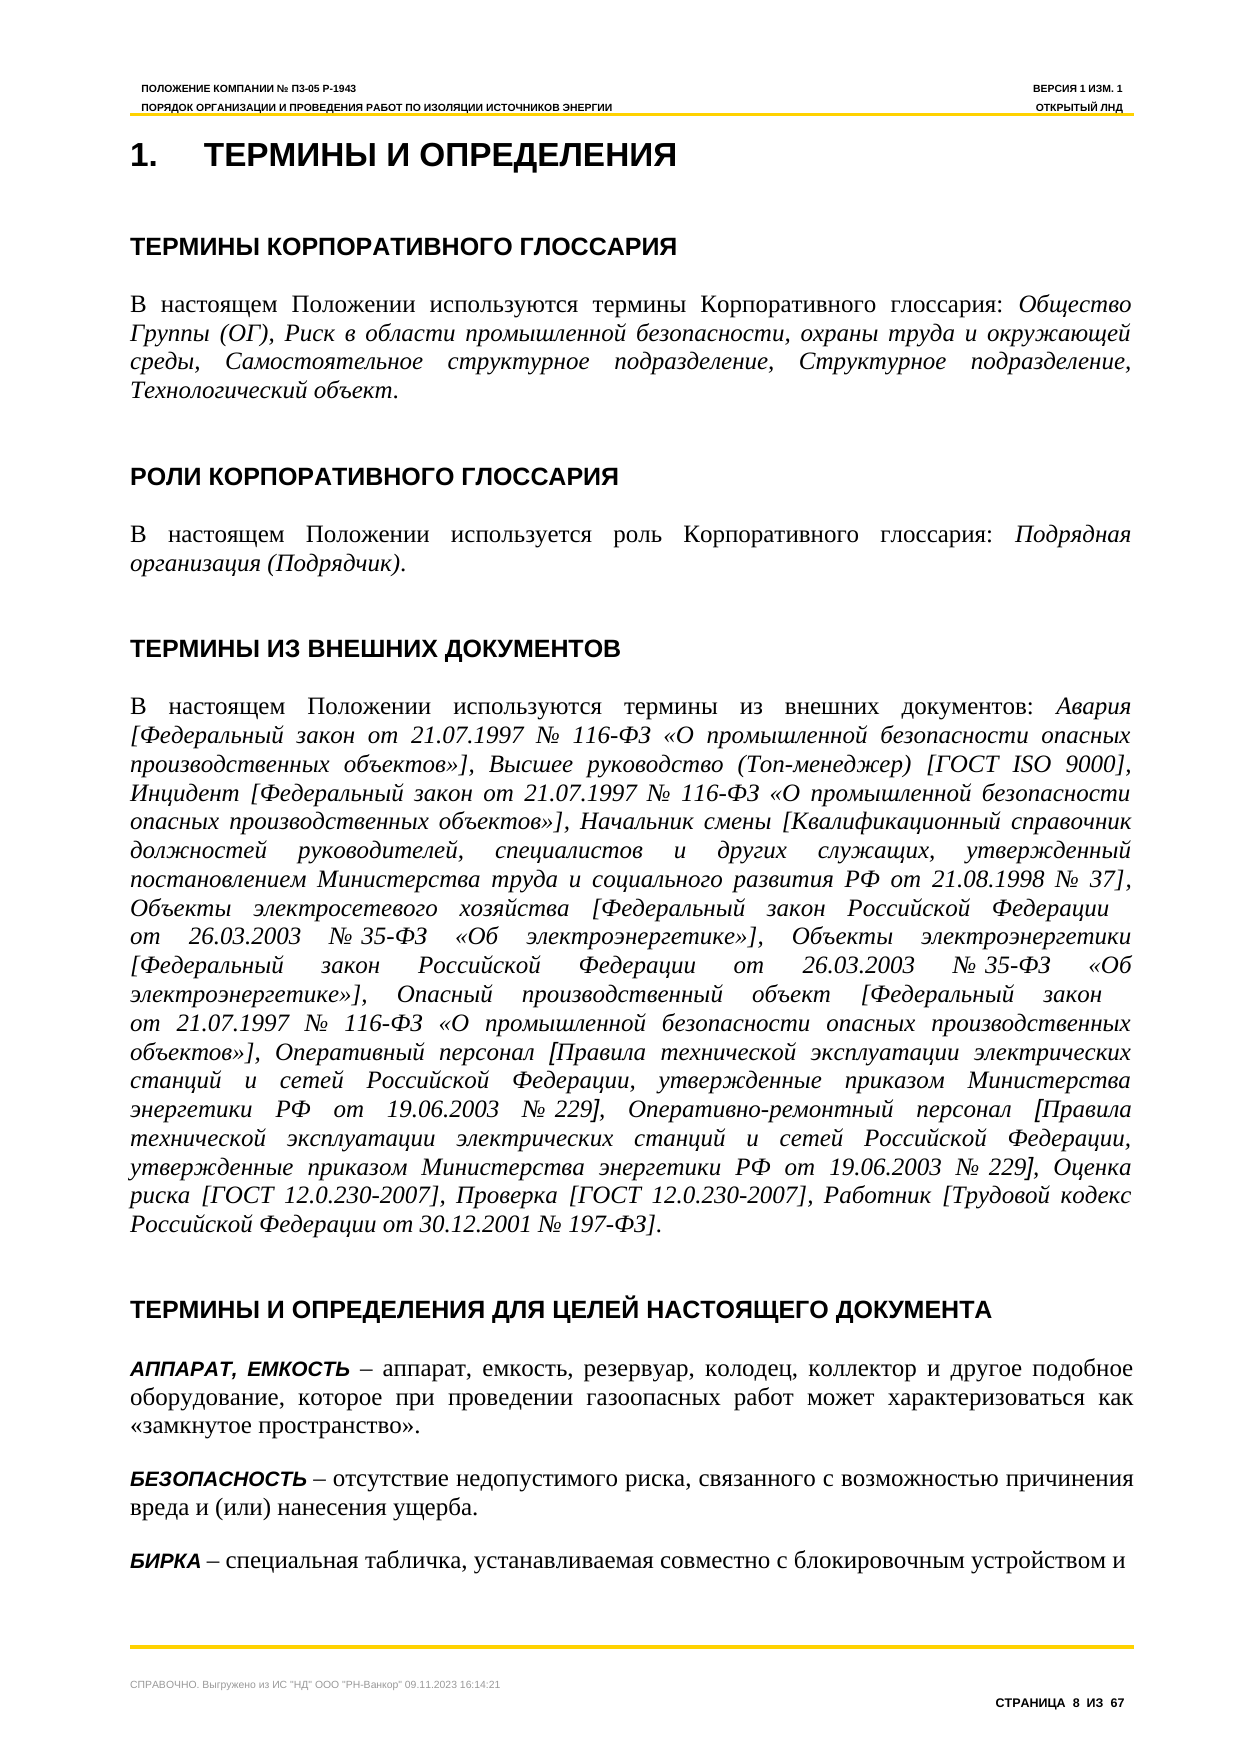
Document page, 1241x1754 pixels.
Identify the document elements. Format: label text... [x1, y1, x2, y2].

list ТЕРМИНЫ И ОПРЕДЕЛЕНИЯ [130, 136, 1134, 174]
text БИРКА – специальная табличка, устанавливаемая совместно с блокировочным устройством и [130, 1545, 1134, 1574]
text АППАРАТ, ЕМКОСТЬ – аппарат, емкость, резервуар, колодец, коллектор и другое подобное оборудование, которое при проведении газоопасных работ может характеризоваться как «замкнутое пространство». [130, 1353, 1134, 1439]
text РОЛИ КОРПОРАТИВНОГО ГЛОССАРИЯ [130, 461, 1134, 490]
text БЕЗОПАСНОСТЬ – отсутствие недопустимого риска, связанного с возможностью причинения вреда и (или) нанесения ущерба. [130, 1463, 1134, 1521]
text В настоящем Положении используются термины из внешних документов: Авария [Федеральный закон от 21.07.1997 № 116-ФЗ «О промышленной безопасности опасных производственных объектов»], Высшее руководство (Топ-менеджер) [ГОСТ ISO 9000], Инцидент [Федеральный закон от 21.07.1997 № 116-ФЗ «О промышленной безопасности опасных производственных объектов»], Начальник смены [Квалификационный справочник должностей руководителей, специалистов и других служащих, утвержденный постановлением Министерства труда и социального развития РФ от 21.08.1998 № 37], Объекты электросетевого хозяйства [Федеральный закон Российской Федерации от 26.03.2003 № 35-ФЗ «Об электроэнергетике»], Объекты электроэнергетики [Федеральный закон Российской Федерации от 26.03.2003 № 35-ФЗ «Об электроэнергетике»], Опасный производственный объект [Федеральный закон от 21.07.1997 № 116-ФЗ «О промышленной безопасности опасных производственных объектов»], Оперативный персонал [Правила технической эксплуатации электрических станций и сетей Российской Федерации, утвержденные приказом Министерства энергетики РФ от 19.06.2003 № 229], Оперативно-ремонтный персонал [Правила технической эксплуатации электрических станций и сетей Российской Федерации, утвержденные приказом Министерства энергетики РФ от 19.06.2003 № 229], Оценка риска [ГОСТ 12.0.230-2007], Проверка [ГОСТ 12.0.230-2007], Работник [Трудовой кодекс Российской Федерации от 30.12.2001 № 197-ФЗ]. [130, 691, 1134, 1238]
text В настоящем Положении используются термины Корпоративного глоссария: Общество Группы (ОГ), Риск в области промышленной безопасности, охраны труда и окружающей среды, Самостоятельное структурное подразделение, Структурное подразделение, Технологический объект. [130, 289, 1134, 404]
text ТЕРМИНЫ КОРПОРАТИВНОГО ГЛОССАРИЯ [130, 231, 1134, 260]
text ТЕРМИНЫ И ОПРЕДЕЛЕНИЯ ДЛЯ ЦЕЛЕЙ НАСТОЯЩЕГО ДОКУМЕНТА [130, 1296, 1134, 1324]
text В настоящем Положении используется роль Корпоративного глоссария: Подрядная организация (Подрядчик). [130, 519, 1134, 576]
text ТЕРМИНЫ ИЗ ВНЕШНИХ ДОКУМЕНТОВ [130, 634, 1134, 663]
